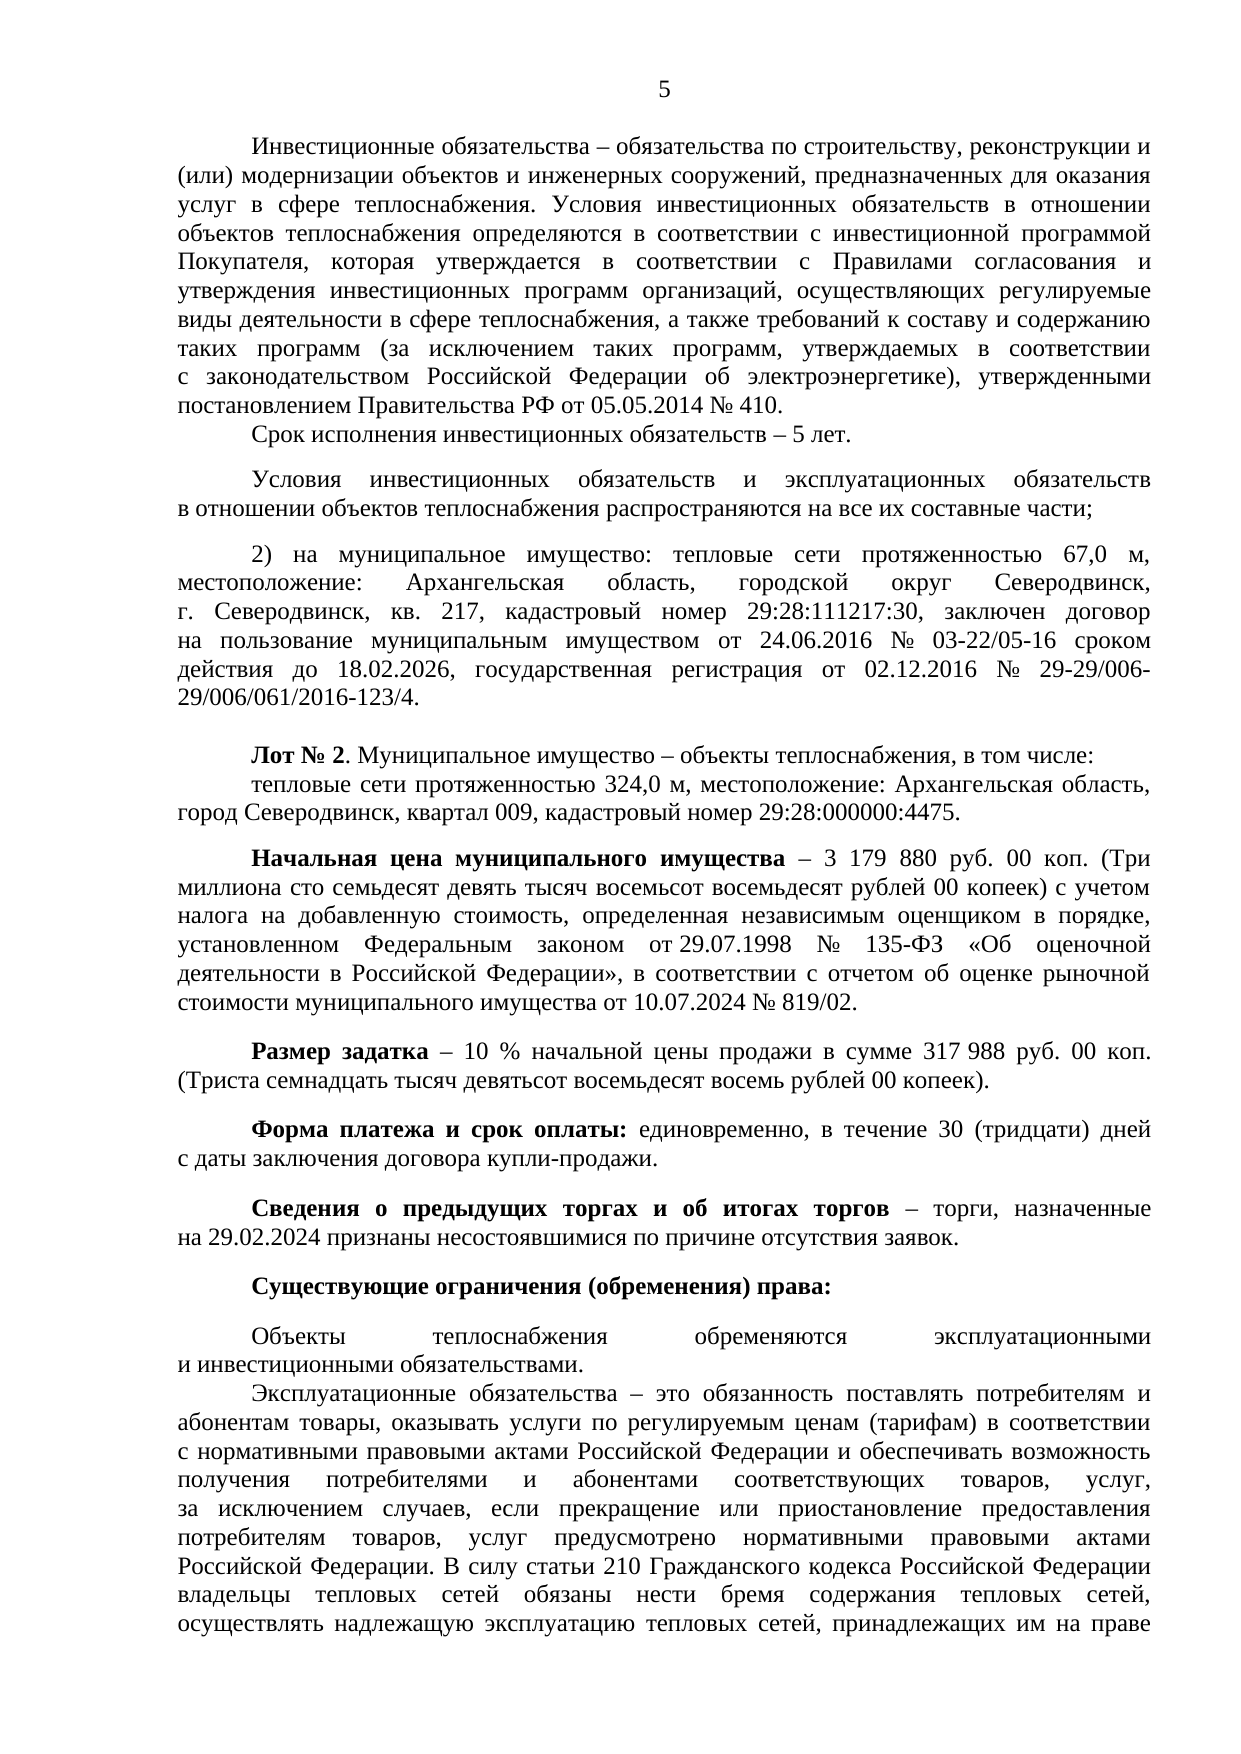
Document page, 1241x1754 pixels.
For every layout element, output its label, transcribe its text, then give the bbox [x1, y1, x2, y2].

text Инвестиционные обязательства – обязательства по строительству, реконструкции и (или) модернизации объектов и инженерных сооружений, предназначенных для оказания услуг в сфере теплоснабжения. Условия инвестиционных обязательств в отношении объектов теплоснабжения определяются в соответствии с инвестиционной программой Покупателя, которая утверждается в соответствии с Правилами согласования и утверждения инвестиционных программ организаций, осуществляющих регулируемые виды деятельности в сфере теплоснабжения, а также требований к составу и содержанию таких программ (за исключением таких программ, утверждаемых в соответствии с законодательством Российской Федерации об электроэнергетике), утвержденными постановлением Правительства РФ от 05.05.2014 № 410. [177, 131, 1152, 419]
text Объекты теплоснабжения обременяются эксплуатационными и инвестиционными обязательствами. [177, 1321, 1152, 1378]
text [177, 1378, 1152, 1637]
text Форма платежа и срок оплаты: единовременно, в течение 30 (тридцати) дней с даты заключения договора купли-продажи. [177, 1114, 1152, 1172]
text Условия инвестиционных обязательств и эксплуатационных обязательств в отношении объектов теплоснабжения распространяются на все их составные части; [177, 464, 1152, 522]
text Лот № 2. Муниципальное имущество – объекты теплоснабжения, в том числе: [177, 740, 1152, 769]
text Сведения о предыдущих торгах и об итогах торгов – торги, назначенные на 29.02.2024 признаны несостоявшимися по причине отсутствия заявок. [177, 1193, 1152, 1250]
text Размер задатка – 10 % начальной цены продажи в сумме 317 988 руб. 00 коп. (Триста семнадцать тысяч девятьсот восемьдесят восемь рублей 00 копеек). [177, 1036, 1152, 1094]
text Начальная цена муниципального имущества – 3 179 880 руб. 00 коп. (Три миллиона сто семьдесят девять тысяч восемьсот восемьдесят рублей 00 копеек) с учетом налога на добавленную стоимость, определенная независимым оценщиком в порядке, установленном Федеральным законом от 29.07.1998 № 135-ФЗ «Об оценочной деятельности в Российской Федерации», в соответствии с отчетом об оценке рыночной стоимости муниципального имущества от 10.07.2024 № 819/02. [177, 843, 1152, 1015]
text тепловые сети протяженностью 324,0 м, местоположение: Архангельская область, город Северодвинск, квартал 009, кадастровый номер 29:28:000000:4475. [177, 769, 1152, 826]
text Срок исполнения инвестиционных обязательств – 5 лет. [177, 419, 1152, 448]
text Существующие ограничения (обременения) права: [177, 1271, 1152, 1300]
text 2) на муниципальное имущество: тепловые сети протяженностью 67,0 м, местоположение: Архангельская область, городской округ Северодвинск, г. Северодвинск, кв. 217, кадастровый номер 29:28:111217:30, заключен договор на пользование муниципальным имуществом от 24.06.2016 № 03-22/05-16 сроком действия до 18.02.2026, государственная регистрация от 02.12.2016 № 29-29/006-29/006/061/2016-123/4. [177, 539, 1152, 711]
